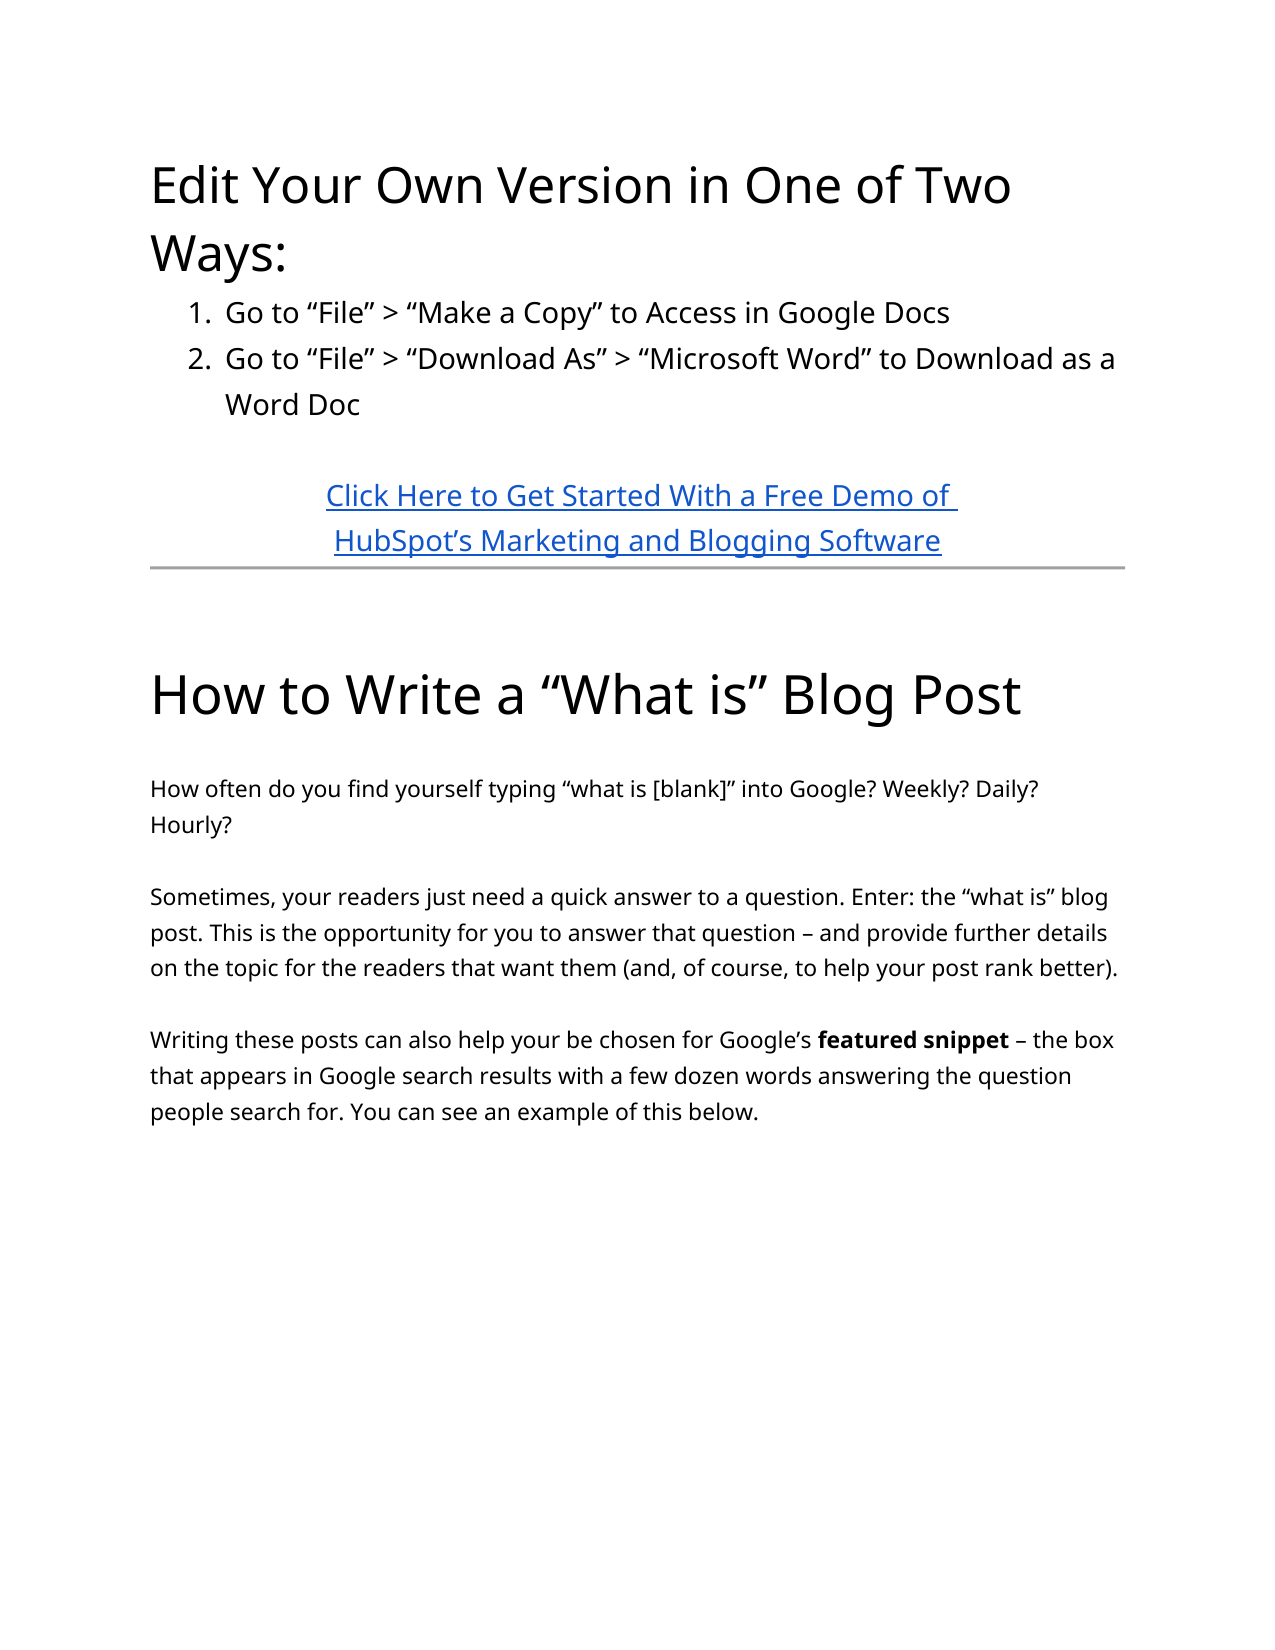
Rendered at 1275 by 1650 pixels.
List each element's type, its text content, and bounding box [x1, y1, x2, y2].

text Sometimes, your readers just need a quick answer to a question. Enter: the “what is” blog post. This is the opportunity for you to answer that question – and provide further details on the topic for the readers that want them (and, of course, to help your post rank better). [150, 881, 1125, 984]
text How often do you find yourself typing “what is [blank]” into Google? Weekly? Daily? Hourly? [150, 773, 1125, 840]
title Edit Your Own Version in One of Two Ways: [150, 150, 1125, 286]
title How to Write a “What is” Blog Post [150, 657, 1125, 731]
list Go to “File” > “Download As” > “Microsoft Word” to Download as a Word Doc [187, 338, 1125, 423]
list Go to “File” > “Make a Copy” to Access in Google Docs [187, 292, 1125, 332]
text Click Here to Get Started With a Free Demo of [150, 475, 1125, 515]
text Writing these posts can also help your be chosen for Google’s featured snippet – the box that appears in Google search results with a few dozen words answering the question people search for. You can see an example of this below. [150, 1024, 1125, 1127]
text HubSpot’s Marketing and Blogging Software [150, 521, 1125, 560]
